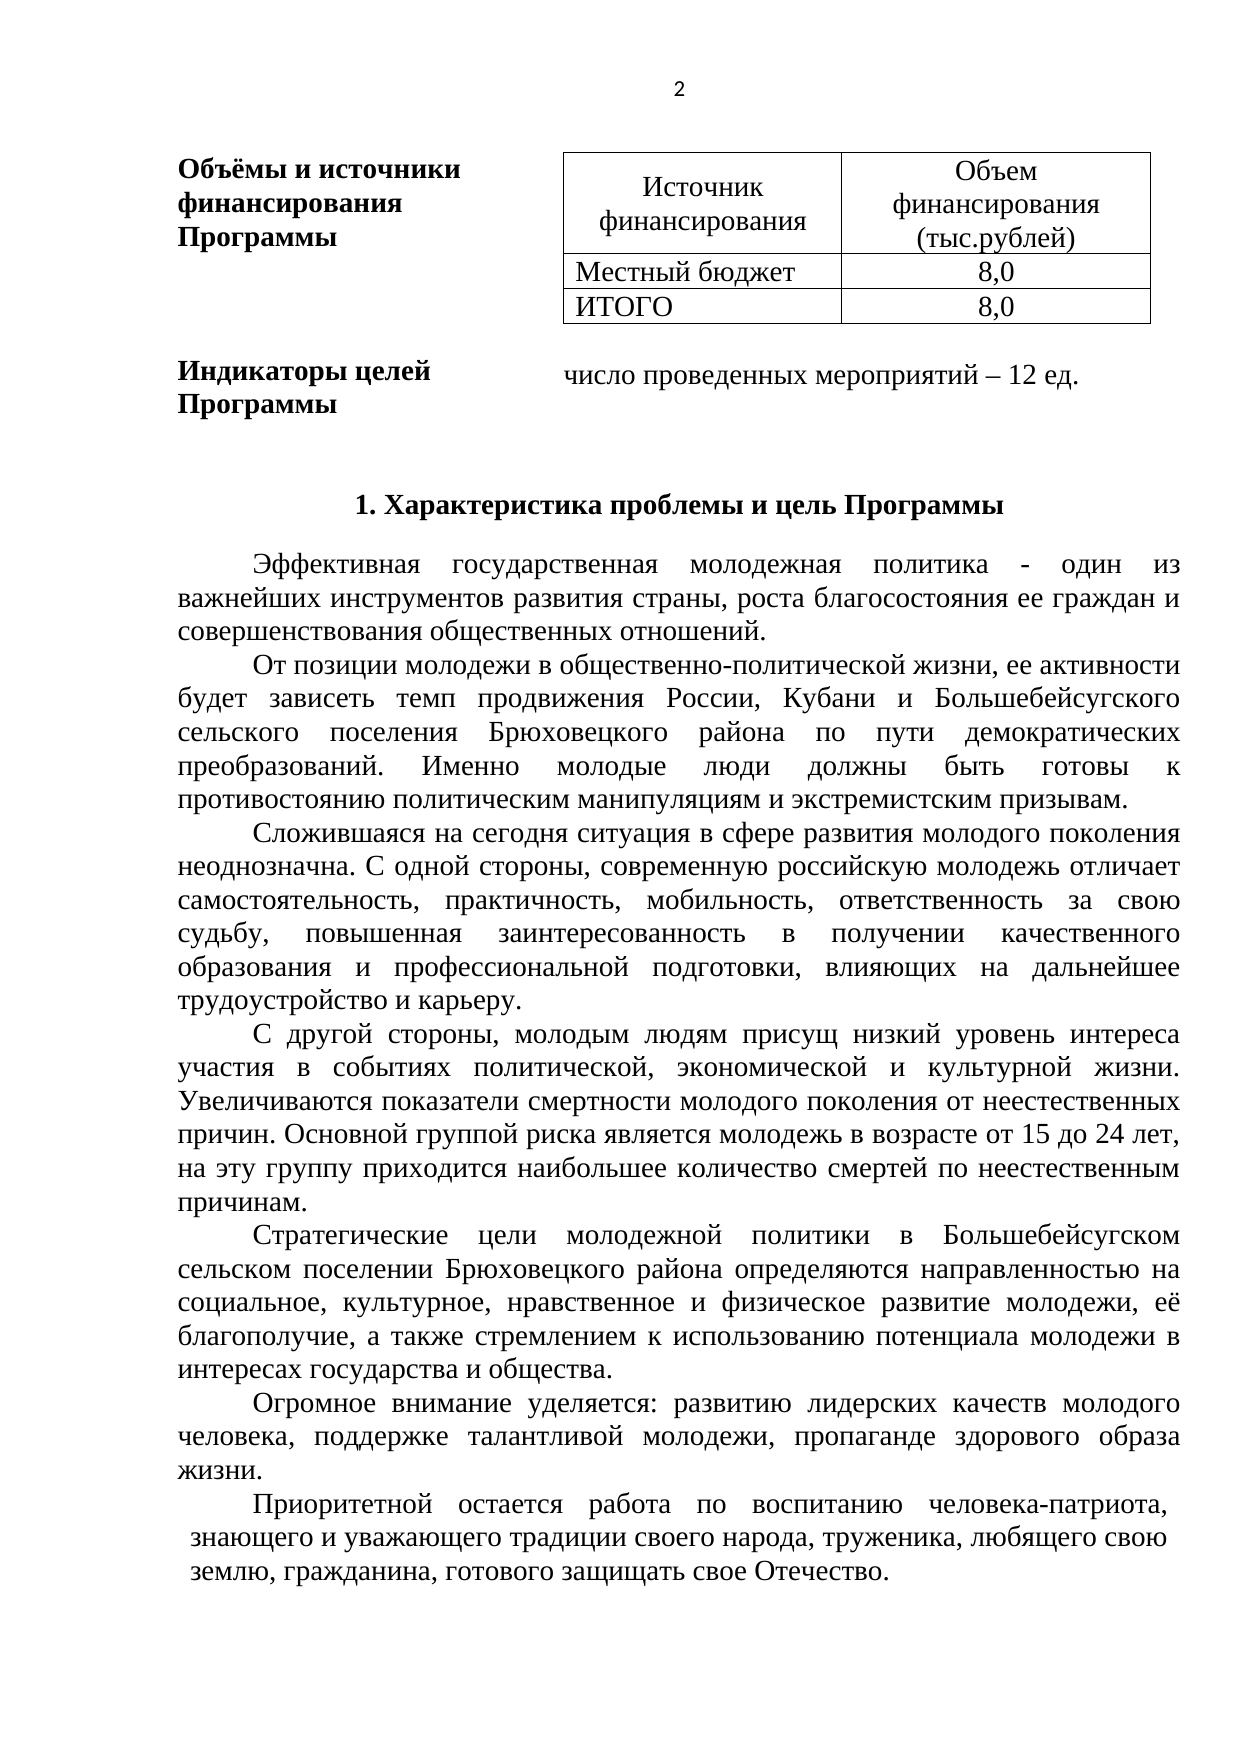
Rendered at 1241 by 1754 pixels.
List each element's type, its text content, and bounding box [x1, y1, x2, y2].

text Стратегические цели молодежной политики в Большебейсугском сельском поселении Брюховецкого района определяются направленностью на социальное, культурное, нравственное и физическое развитие молодежи, её благополучие, а также стремлением к использованию потенциала молодежи в интересах государства и общества. [177, 1217, 1181, 1385]
text Эффективная государственная молодежная политика - один из важнейших инструментов развития страны, роста благосостояния ее граждан и совершенствования общественных отношений. [177, 546, 1181, 647]
text С другой стороны, молодым людям присущ низкий уровень интереса участия в событиях политической, экономической и культурной жизни. Увеличиваются показатели смертности молодого поколения от неестественных причин. Основной группой риска является молодежь в возрасте от 15 до 24 лет, на эту группу приходится наибольшее количество смертей по неестественным причинам. [177, 1016, 1181, 1217]
text От позиции молодежи в общественно-политической жизни, ее активности будет зависеть темп продвижения России, Кубани и Большебейсугского сельского поселения Брюховецкого района по пути демократических преобразований. Именно молодые люди должны быть готовы к противостоянию политическим манипуляциям и экстремистским призывам. [177, 647, 1181, 815]
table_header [166, 118, 552, 487]
text Приоритетной остается работа по воспитанию человека-патриота, знающего и уважающего традиции своего народа, труженика, любящего свою землю, гражданина, готового защищать свое Отечество. [190, 1486, 1168, 1586]
text Огромное внимание уделяется: развитию лидерских качеств молодого человека, поддержке талантливой молодежи, пропаганде здорового образа жизни. [177, 1385, 1181, 1486]
text 1. Характеристика проблемы и цель Программы [177, 487, 1181, 521]
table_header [552, 118, 1181, 487]
text Сложившаяся на сегодня ситуация в сфере развития молодого поколения неоднозначна. С одной стороны, современную российскую молодежь отличает самостоятельность, практичность, мобильность, ответственность за свою судьбу, повышенная заинтересованность в получении качественного образования и профессиональной подготовки, влияющих на дальнейшее трудоустройство и карьеру. [177, 815, 1181, 1016]
